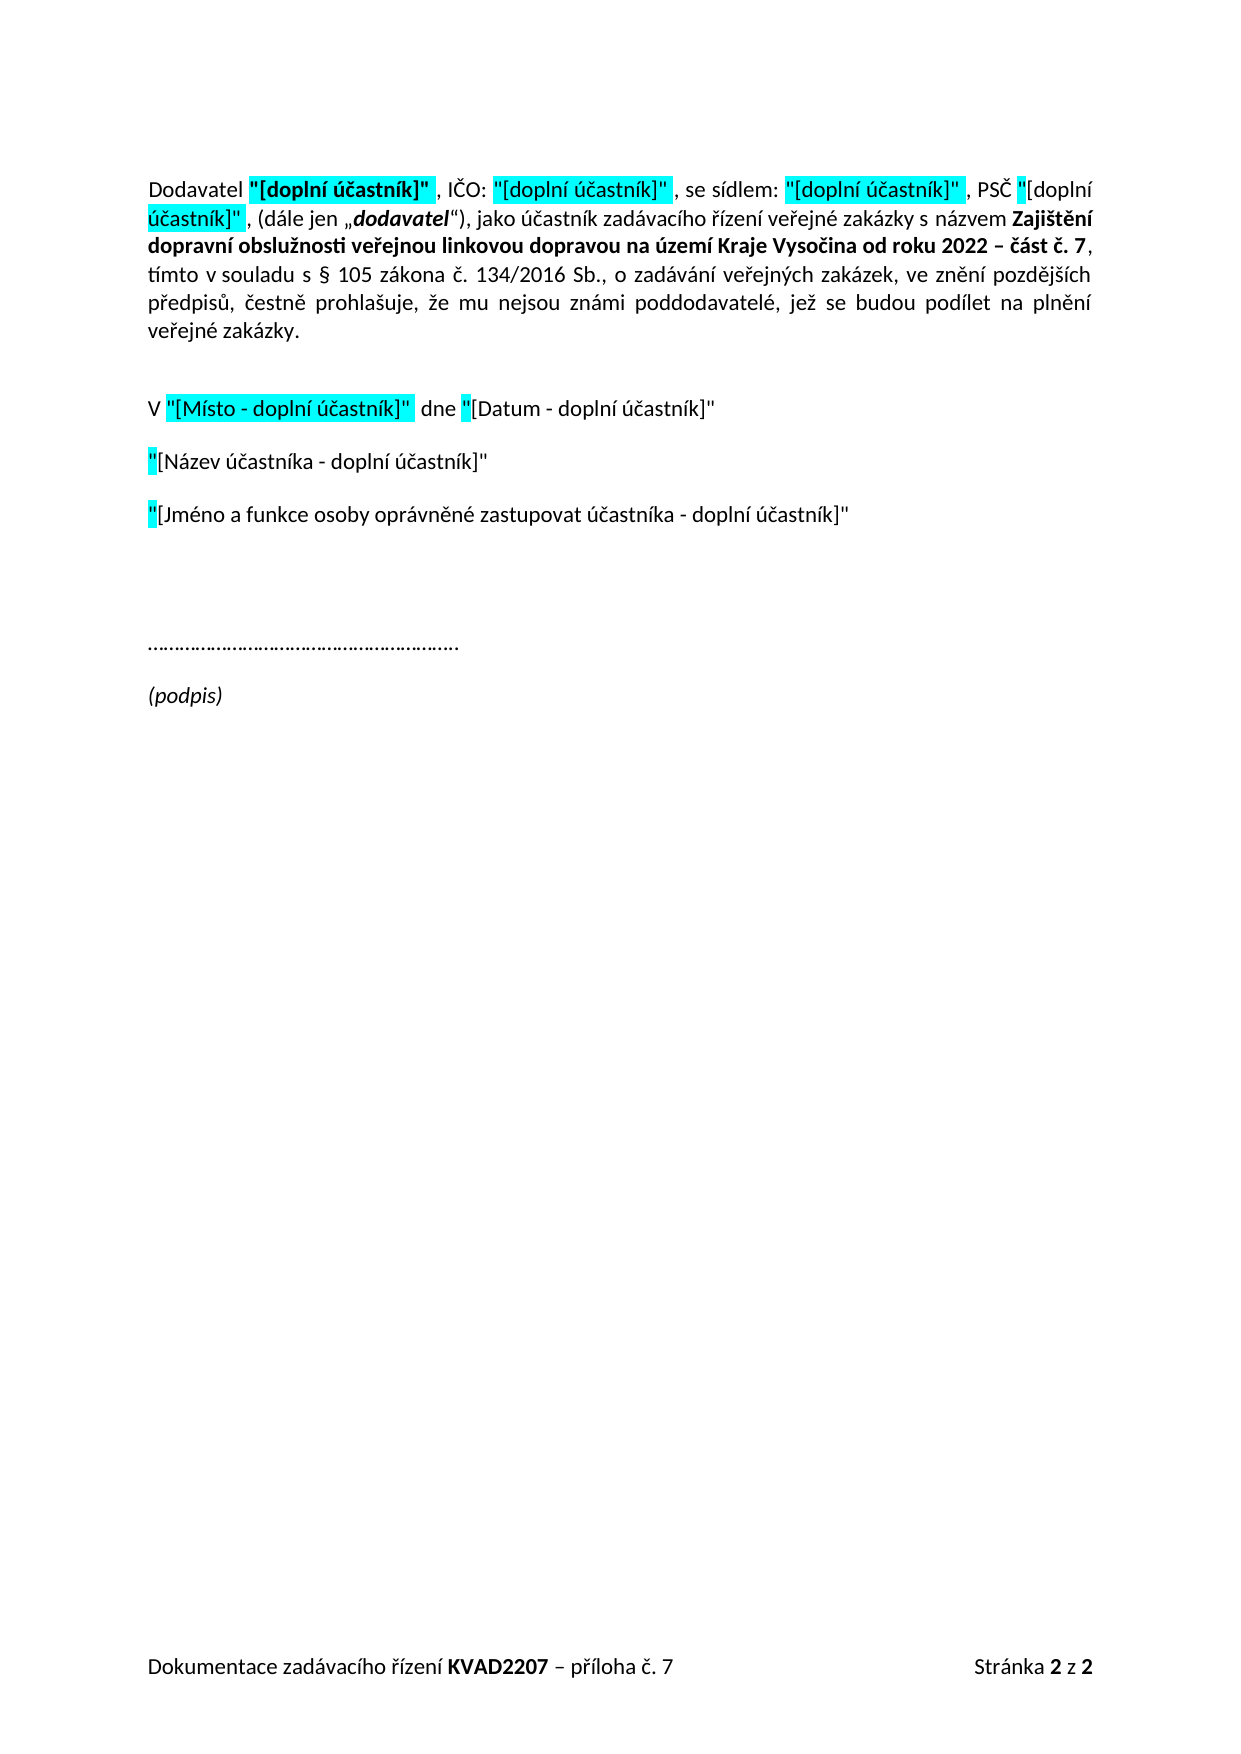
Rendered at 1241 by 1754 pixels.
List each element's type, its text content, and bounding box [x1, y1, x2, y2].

text V dne [471, 394, 1093, 422]
text V dne [415, 394, 461, 422]
text (podpis) [148, 681, 1093, 709]
text V dne [148, 394, 166, 422]
text Dodavatel , IČO: , se sídlem: , PSČ , (dále jen „dodavatel“), jako účastník zadávacího řízení veřejné zakázky s názvem Zajištění dopravní obslužnosti veřejnou linkovou dopravou na území Kraje Vysočina od roku 2022 – část č. 7, tímto v souladu s § 105 zákona č. 134/2016 Sb., o zadávání veřejných zakázek, ve znění pozdějších předpisů, čestně prohlašuje, že mu nejsou známi poddodavatelé, jež se budou podílet na plnění veřejné zakázky. [148, 176, 1093, 344]
text ………………………………………………….. [148, 628, 1093, 656]
